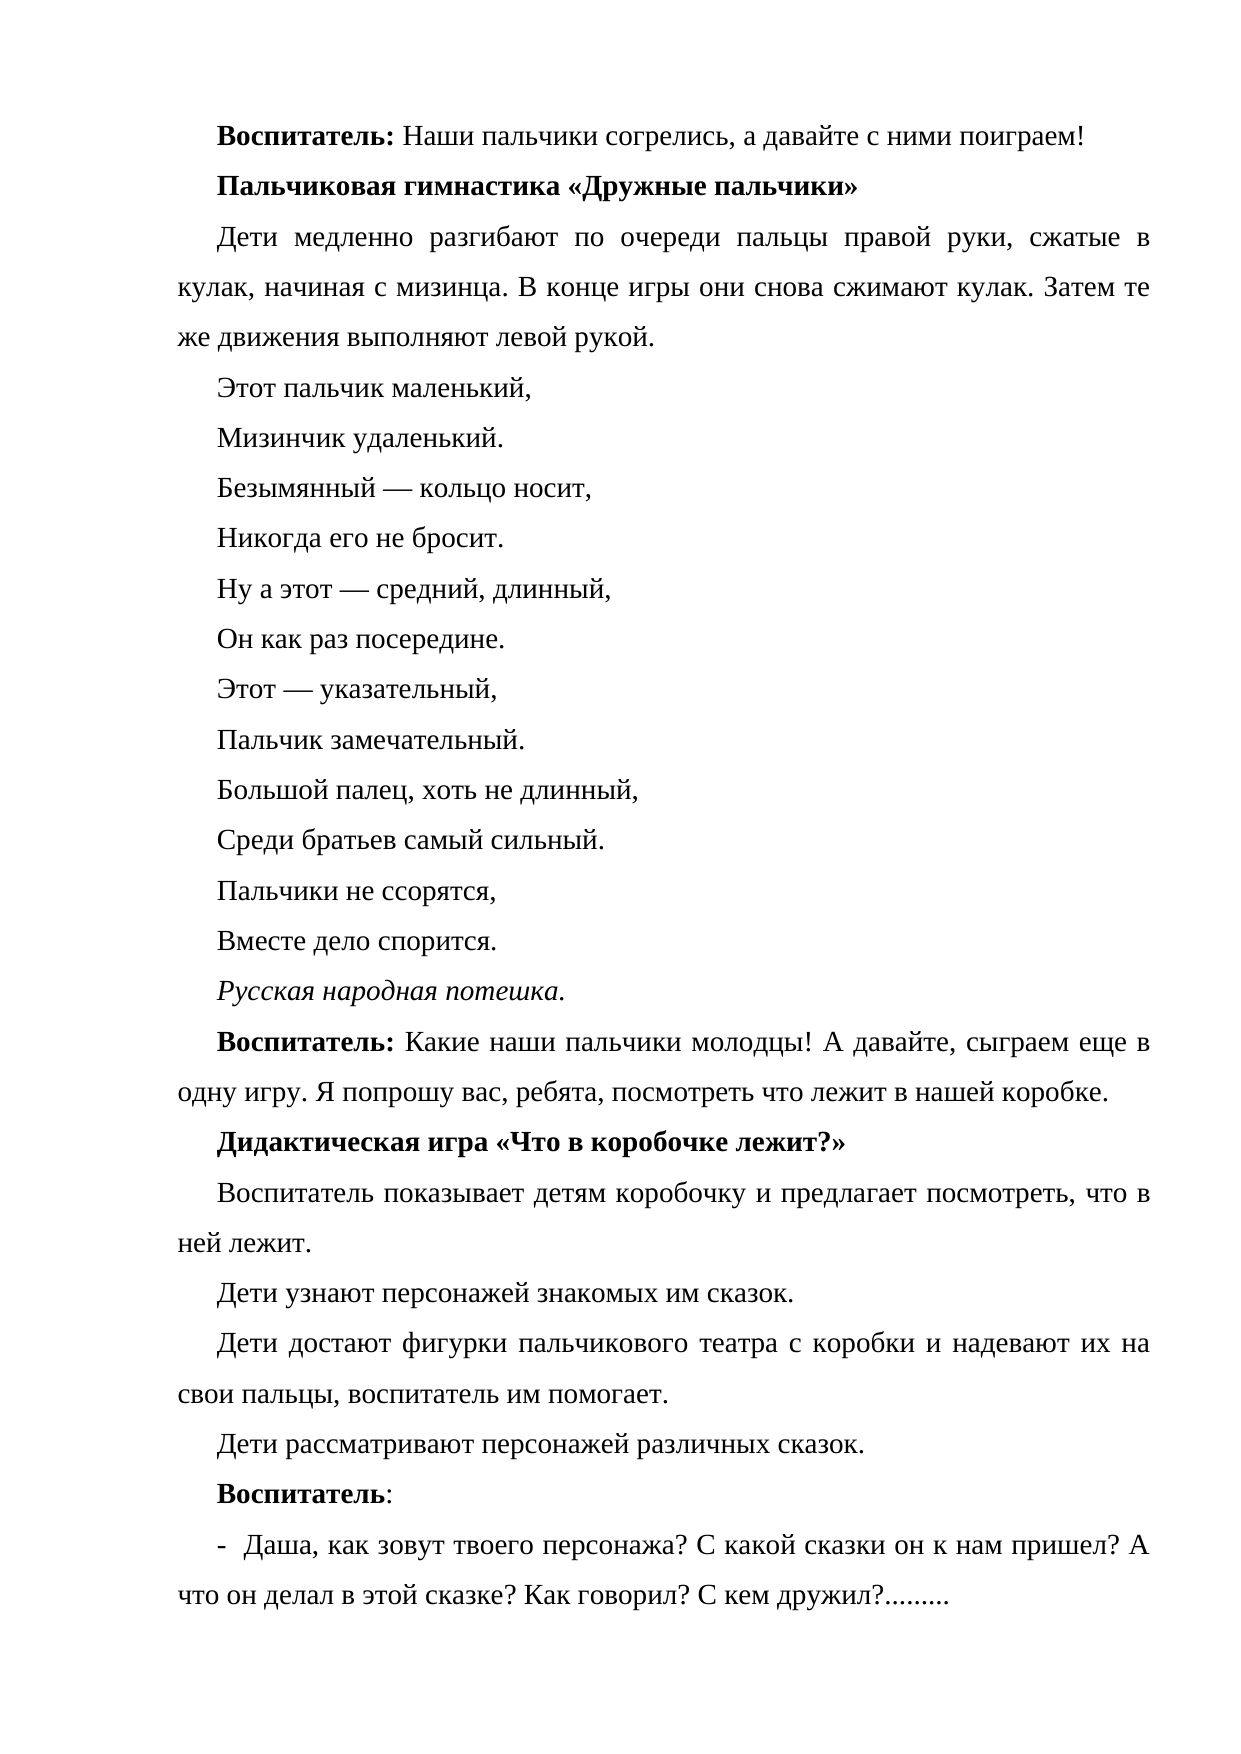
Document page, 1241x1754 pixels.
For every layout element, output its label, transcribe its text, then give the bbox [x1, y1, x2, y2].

text Дети медленно разгибают по очереди пальцы правой руки, сжатые в кулак, начиная с мизинца. В конце игры они снова сжимают кулак. Затем те же движения выполняют левой рукой. [177, 219, 1152, 353]
text Воспитатель: [177, 1477, 1152, 1510]
text Он как раз посередине. [177, 621, 1152, 655]
text Воспитатель показывает детям коробочку и предлагает посмотреть, что в ней лежит. [177, 1175, 1152, 1258]
text Ну а этот — средний, длинный, [177, 571, 1152, 604]
text Пальчиковая гимнастика «Дружные пальчики» [177, 168, 1152, 202]
text Дидактическая игра «Что в коробочке лежит?» [177, 1124, 1152, 1158]
text Мизинчик удаленький. [177, 420, 1152, 453]
text Пальчики не ссорятся, [177, 873, 1152, 906]
text Русская народная потешка. [177, 973, 1152, 1007]
text Никогда его не бросит. [177, 521, 1152, 554]
text Пальчик замечательный. [177, 722, 1152, 755]
text Воспитатель: Какие наши пальчики молодцы! А давайте, сыграем еще в одну игру. Я попрошу вас, ребята, посмотреть что лежит в нашей коробке. [177, 1024, 1152, 1108]
text Среди братьев самый сильный. [177, 822, 1152, 856]
text - Даша, как зовут твоего персонажа? С какой сказки он к нам пришел? А что он делал в этой сказке? Как говорил? С кем дружил?......... [177, 1527, 1152, 1611]
text Воспитатель: Наши пальчики согрелись, а давайте с ними поиграем! [177, 118, 1152, 152]
text Этот пальчик маленький, [177, 370, 1152, 403]
text Дети достают фигурки пальчикового театра с коробки и надевают их на свои пальцы, воспитатель им помогает. [177, 1326, 1152, 1409]
text Дети рассматривают персонажей различных сказок. [177, 1426, 1152, 1460]
text Безымянный — кольцо носит, [177, 470, 1152, 504]
text Большой палец, хоть не длинный, [177, 772, 1152, 806]
text Дети узнают персонажей знакомых им сказок. [177, 1275, 1152, 1309]
text Этот — указательный, [177, 672, 1152, 705]
text Вместе дело спорится. [177, 923, 1152, 957]
